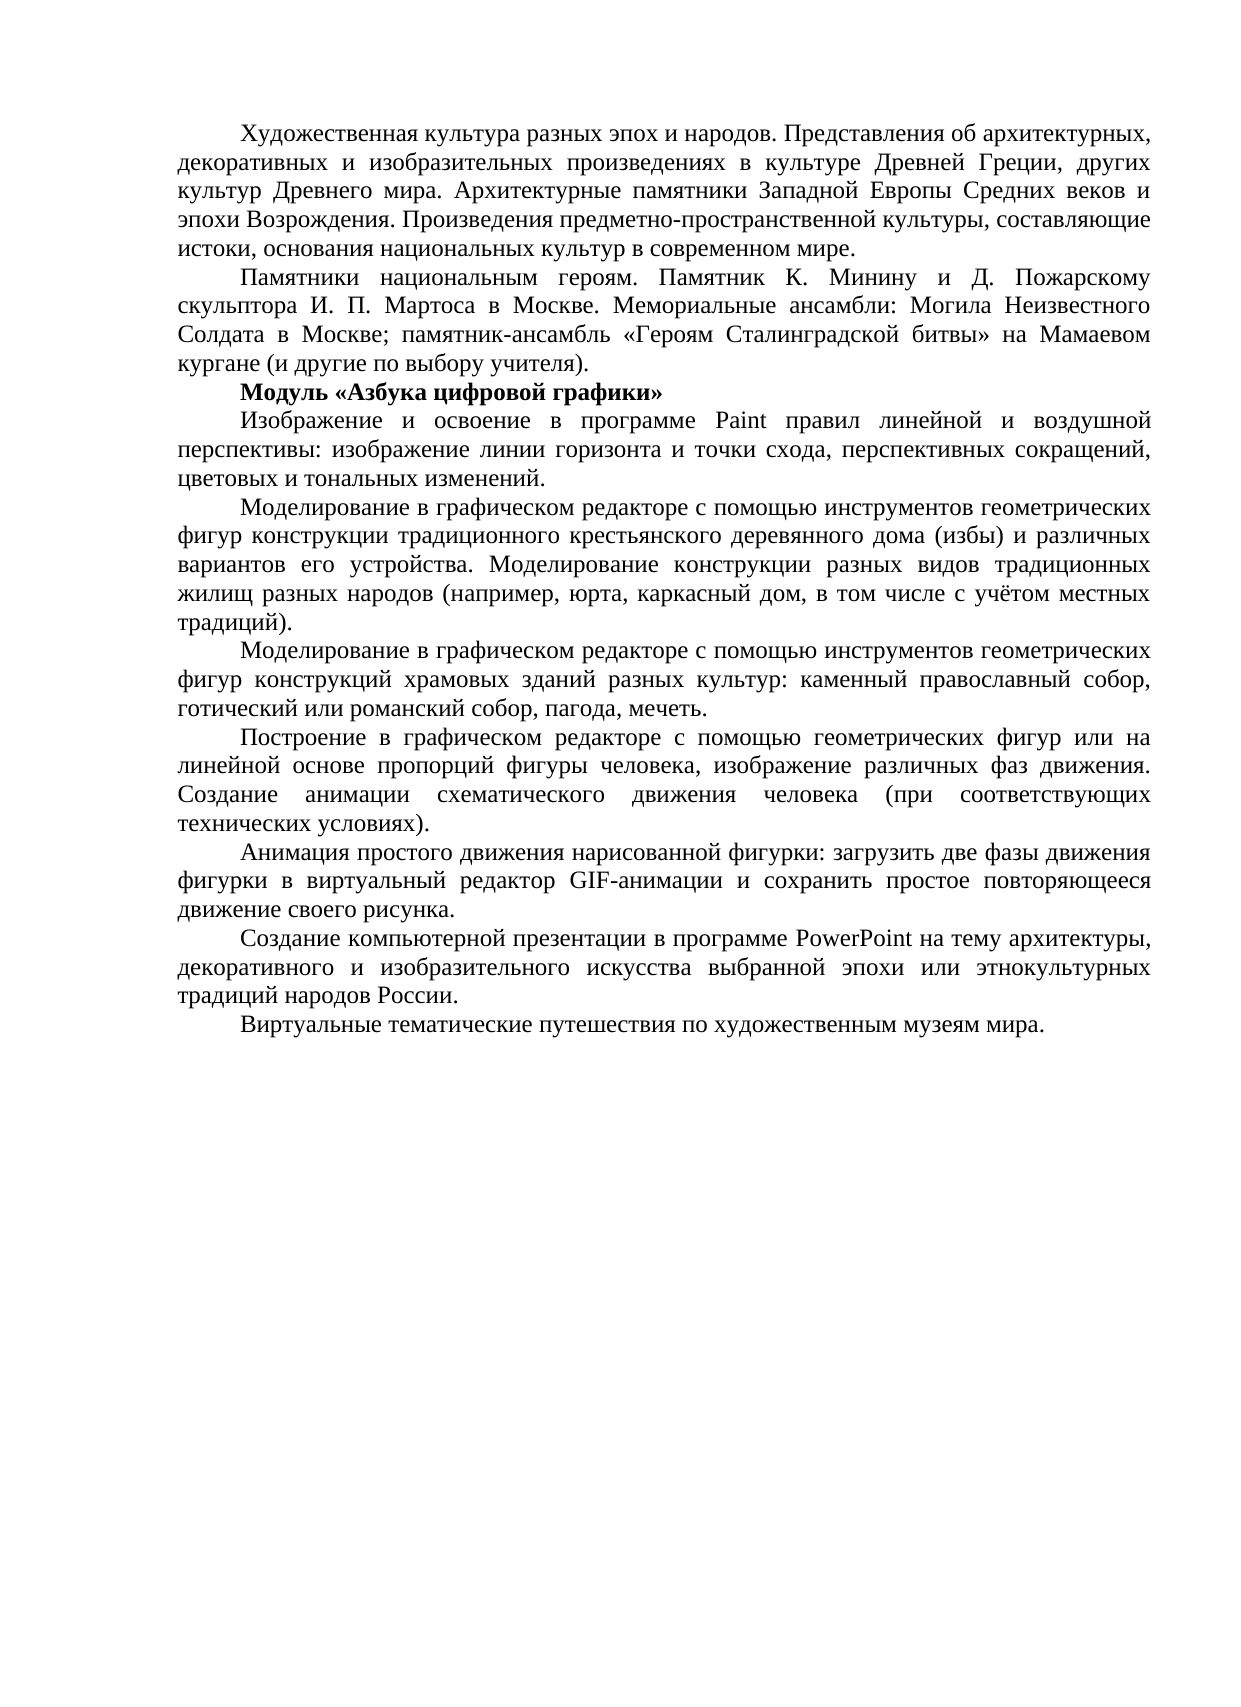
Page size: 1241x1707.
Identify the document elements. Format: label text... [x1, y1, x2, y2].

text Моделирование в графическом редакторе с помощью инструментов геометрических фигур конструкций храмовых зданий разных культур: каменный православный собор, готический или романский собор, пагода, мечеть. [177, 636, 1152, 722]
text Построение в графическом редакторе с помощью геометрических фигур или на линейной основе пропорций фигуры человека, изображение различных фаз движения. Создание анимации схематического движения человека (при соответствующих технических условиях). [177, 722, 1152, 837]
text Модуль «Азбука цифровой графики» [177, 377, 1152, 406]
text Художественная культура разных эпох и народов. Представления об архитектурных, декоративных и изобразительных произведениях в культуре Древней Греции, других культур Древнего мира. Архитектурные памятники Западной Европы Средних веков и эпохи Возрождения. Произведения предметно-пространственной культуры, составляющие истоки, основания национальных культур в современном мире. [177, 118, 1152, 262]
text Анимация простого движения нарисованной фигурки: загрузить две фазы движения фигурки в виртуальный редактор GIF-анимации и сохранить простое повторяющееся движение своего рисунка. [177, 837, 1152, 923]
text Памятники национальным героям. Памятник К. Минину и Д. Пожарскому скульптора И. П. Мартоса в Москве. Мемориальные ансамбли: Могила Неизвестного Солдата в Москве; памятник-ансамбль «Героям Сталинградской битвы» на Мамаевом кургане (и другие по выбору учителя). [177, 262, 1152, 377]
text Изображение и освоение в программе Paint правил линейной и воздушной перспективы: изображение линии горизонта и точки схода, перспективных сокращений, цветовых и тональных изменений. [177, 406, 1152, 492]
text Виртуальные тематические путешествия по художественным музеям мира. [177, 1009, 1152, 1038]
text Создание компьютерной презентации в программе PowerPoint на тему архитектуры, декоративного и изобразительного искусства выбранной эпохи или этнокультурных традиций народов России. [177, 923, 1152, 1009]
text Моделирование в графическом редакторе с помощью инструментов геометрических фигур конструкции традиционного крестьянского деревянного дома (избы) и различных вариантов его устройства. Моделирование конструкции разных видов традиционных жилищ разных народов (например, юрта, каркасный дом, в том числе с учётом местных традиций). [177, 492, 1152, 636]
